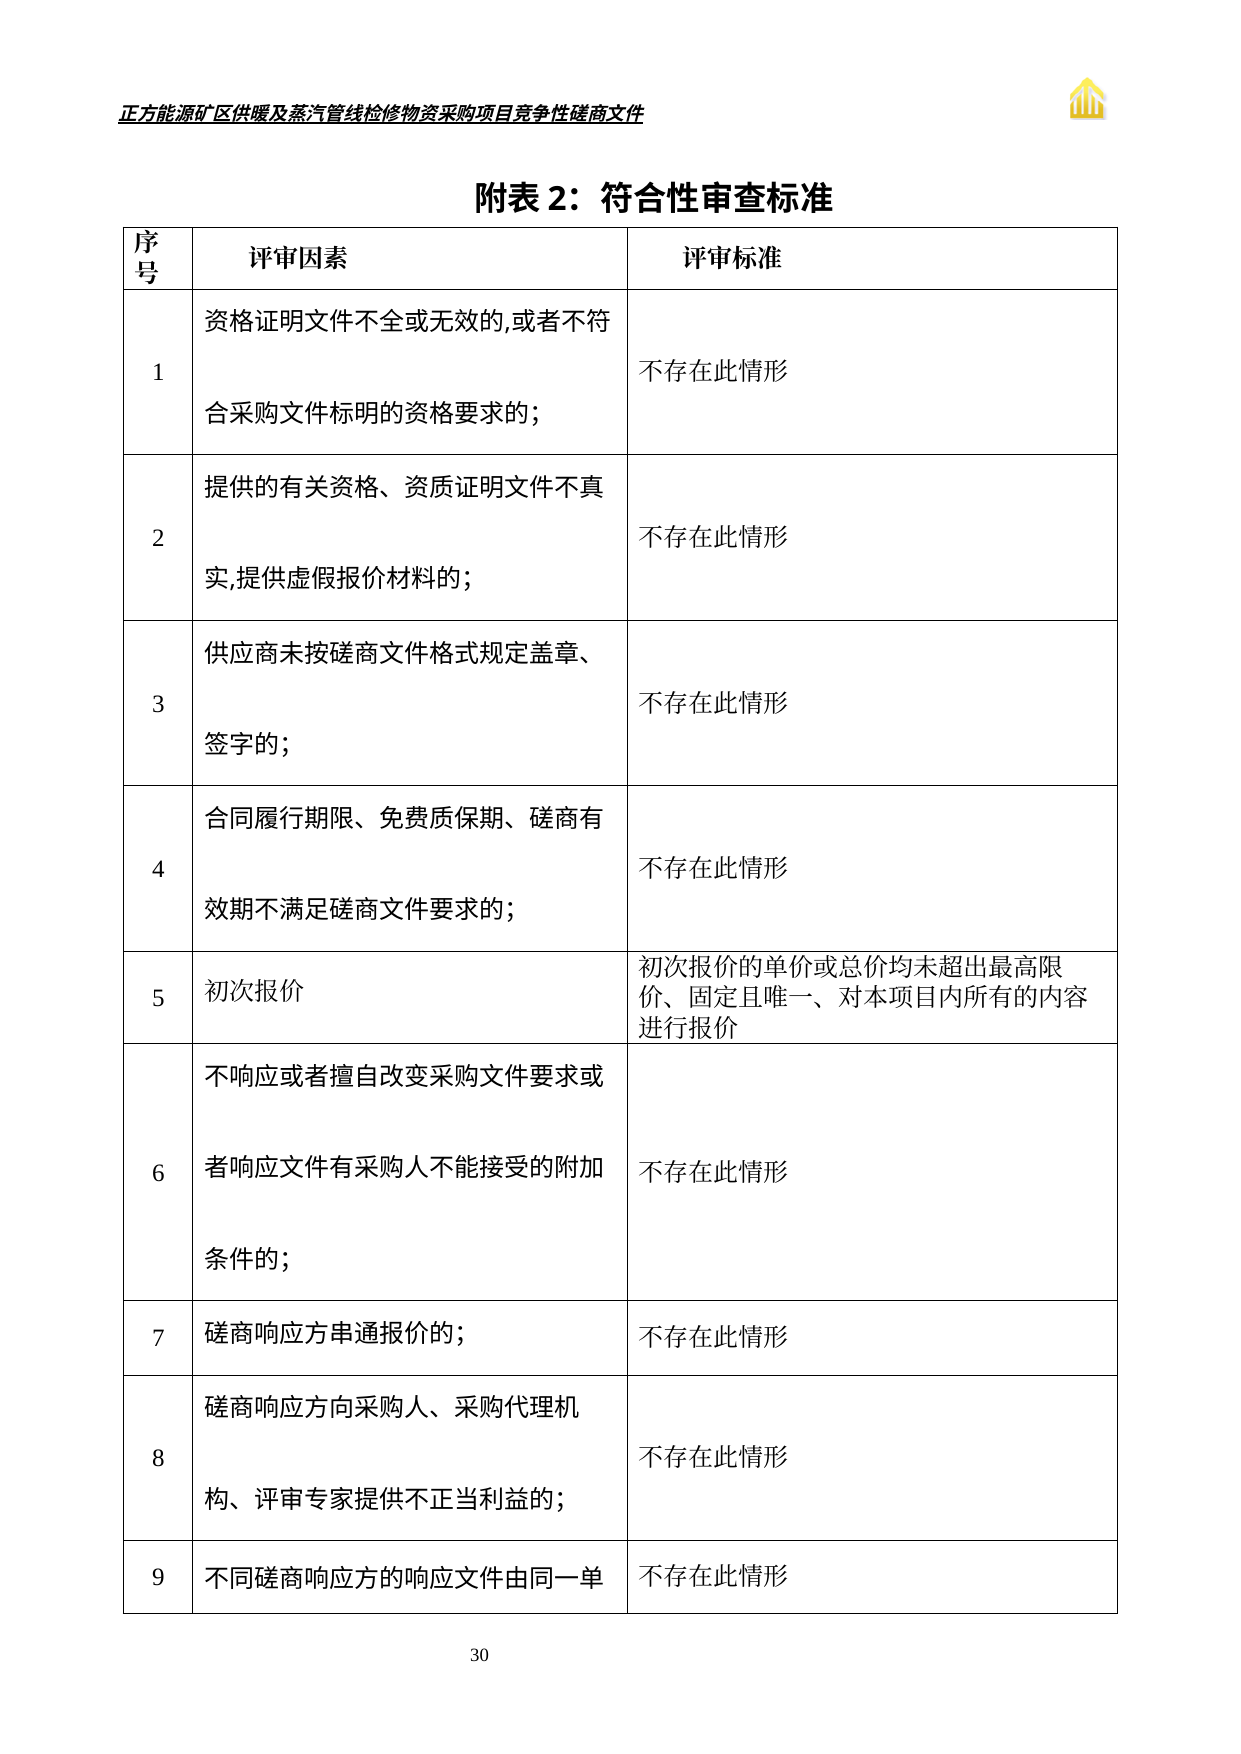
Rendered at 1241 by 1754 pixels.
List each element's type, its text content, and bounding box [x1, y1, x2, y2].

table_cell 不存在此情形 [628, 1044, 1117, 1300]
table_cell 不存在此情形 [628, 621, 1117, 785]
table_cell 供应商未按磋商文件格式规定盖章、签字的； [193, 621, 627, 785]
table_header 评审因素 [193, 228, 627, 288]
picture [1060, 73, 1115, 122]
table_cell 磋商响应方向采购人、采购代理机构、评审专家提供不正当利益的； [193, 1376, 627, 1540]
table_cell 不存在此情形 [628, 1541, 1117, 1613]
table_cell 4 [124, 786, 192, 951]
table_header 评审标准 [628, 228, 1117, 288]
table_cell 2 [124, 455, 192, 620]
table_cell 不存在此情形 [628, 290, 1117, 454]
table_cell 资格证明文件不全或无效的,或者不符合采购文件标明的资格要求的； [193, 290, 627, 454]
table_cell 合同履行期限、免费质保期、磋商有效期不满足磋商文件要求的； [193, 786, 627, 951]
table_cell 不存在此情形 [628, 1301, 1117, 1374]
table_cell 9 [124, 1541, 192, 1613]
text 附表2：符合性审查标准 [118, 166, 1122, 227]
table_cell 6 [124, 1044, 192, 1300]
table_cell 8 [124, 1376, 192, 1540]
table_cell 不响应或者擅自改变采购文件要求或者响应文件有采购人不能接受的附加条件的； [193, 1044, 627, 1300]
table_cell 不存在此情形 [628, 786, 1117, 951]
table_header 序号 [124, 228, 192, 288]
table_cell 3 [124, 621, 192, 785]
table_cell 1 [124, 290, 192, 454]
table_cell 7 [124, 1301, 192, 1374]
table_cell 初次报价的单价或总价均未超出最高限价、固定且唯一、对本项目内所有的内容进行报价 [628, 952, 1117, 1043]
table_cell 提供的有关资格、资质证明文件不真实,提供虚假报价材料的； [193, 455, 627, 620]
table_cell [193, 1541, 627, 1613]
table_cell 初次报价 [193, 952, 627, 1043]
table_cell 5 [124, 952, 192, 1043]
table_cell 磋商响应方串通报价的； [193, 1301, 627, 1374]
table_cell 不存在此情形 [628, 455, 1117, 620]
table_cell 不存在此情形 [628, 1376, 1117, 1540]
